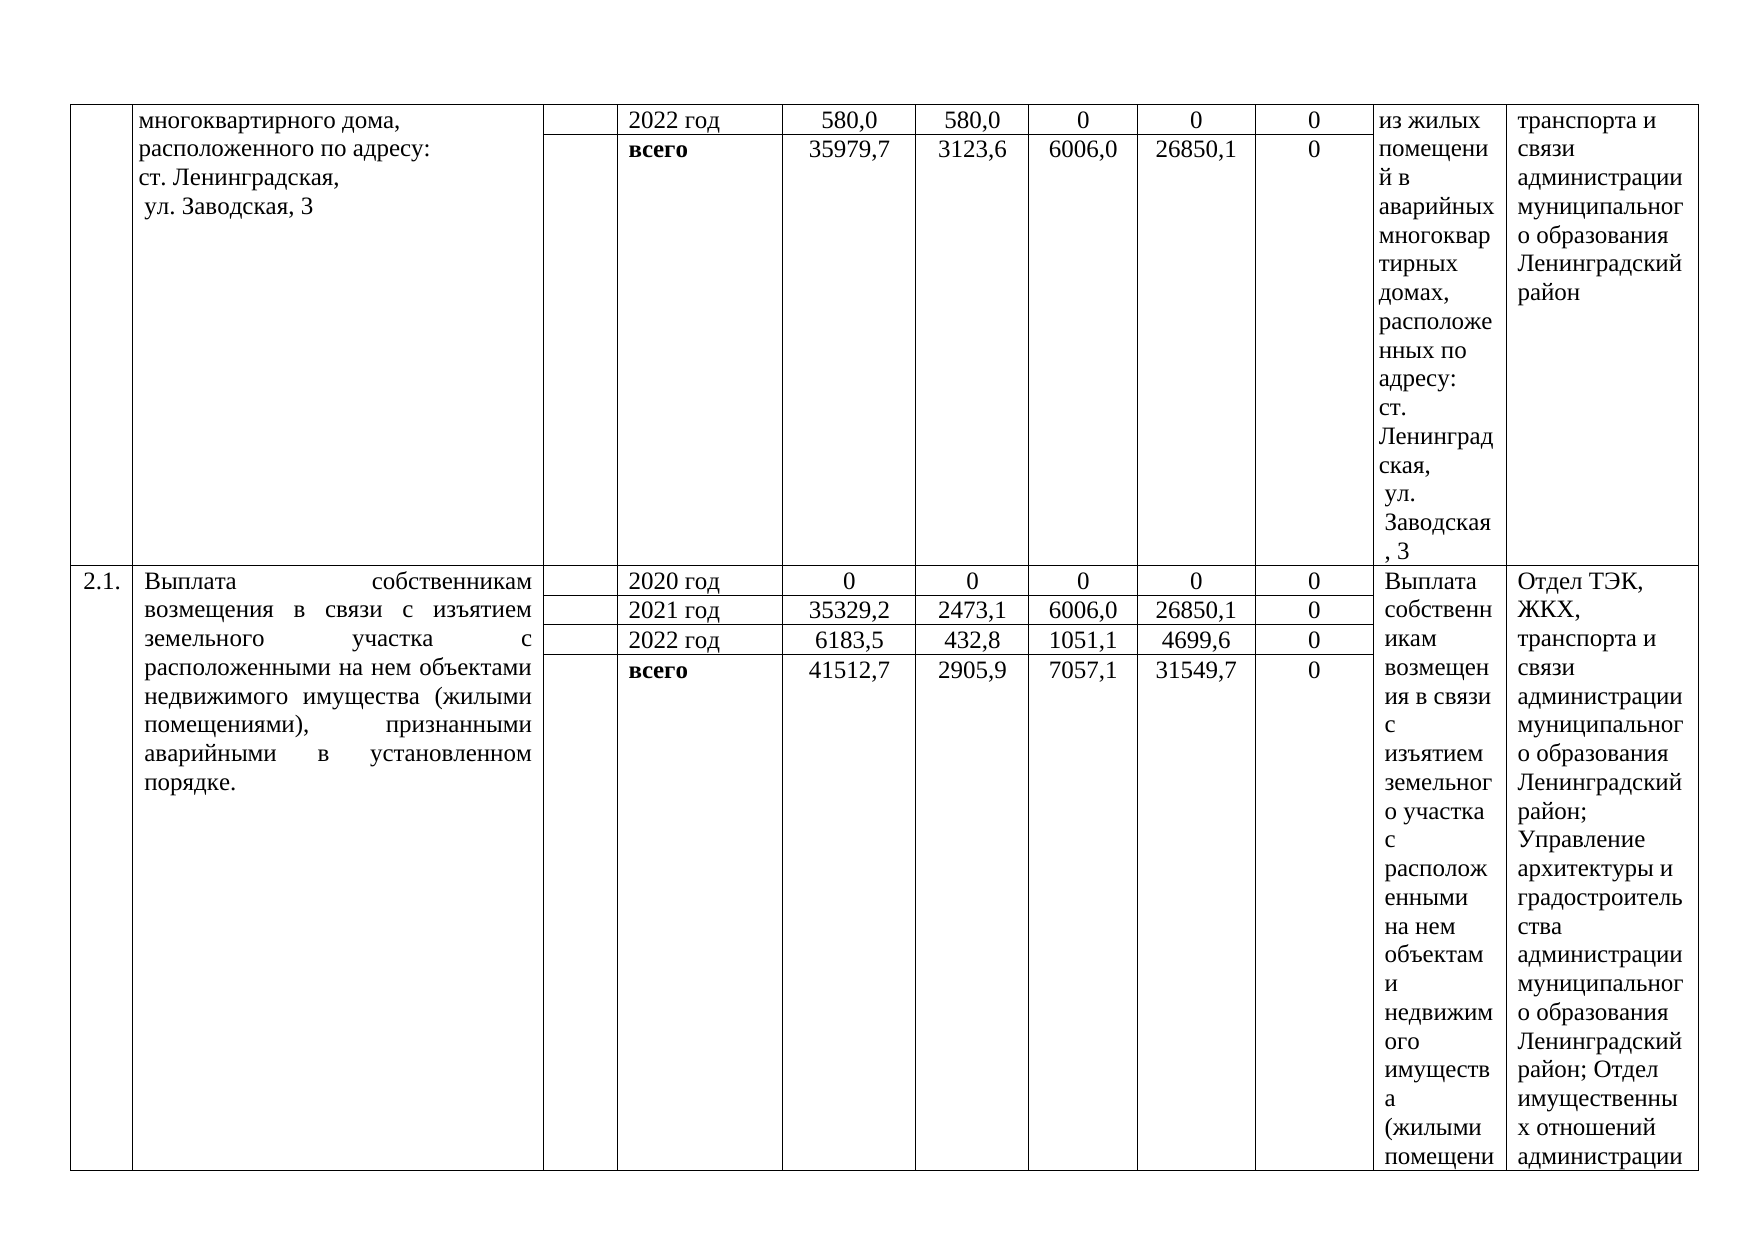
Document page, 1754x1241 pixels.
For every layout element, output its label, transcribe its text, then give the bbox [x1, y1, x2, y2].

table_cell 35979,7 [783, 135, 915, 565]
table_cell 0 [1256, 655, 1373, 1169]
table_cell 6183,5 [783, 625, 915, 654]
table_cell 2020 год [618, 566, 782, 594]
table_cell [544, 566, 617, 594]
table_cell всего [618, 655, 782, 1169]
table_cell 0 [1256, 105, 1373, 133]
table_cell 0 [1138, 105, 1255, 133]
table_cell [544, 596, 617, 624]
table_cell [544, 105, 617, 133]
table_cell 2473,1 [916, 596, 1028, 624]
table_cell 35329,2 [783, 596, 915, 624]
table_cell 432,8 [916, 625, 1028, 654]
table_cell 580,0 [783, 105, 915, 133]
table_cell 2905,9 [916, 655, 1028, 1169]
table_cell 0 [1256, 596, 1373, 624]
table_cell 41512,7 [783, 655, 915, 1169]
table_cell [544, 625, 617, 654]
table_cell 2022 год [618, 105, 782, 133]
table_cell 0 [1256, 625, 1373, 654]
table_cell 4699,6 [1138, 625, 1255, 654]
table_cell [544, 135, 617, 565]
table_cell 0 [1029, 566, 1137, 594]
table_cell 0 [916, 566, 1028, 594]
table_cell 26850,1 [1138, 135, 1255, 565]
table_cell 2021 год [618, 596, 782, 624]
table_cell [544, 655, 617, 1169]
table_cell 7057,1 [1029, 655, 1137, 1169]
table_cell 3123,6 [916, 135, 1028, 565]
table_cell 0 [1138, 566, 1255, 594]
table_cell 6006,0 [1029, 135, 1137, 565]
table_cell 6006,0 [1029, 596, 1137, 624]
table_cell 580,0 [916, 105, 1028, 133]
table_cell всего [618, 135, 782, 565]
table_cell 2.1. [71, 566, 132, 1169]
table_cell 0 [1256, 135, 1373, 565]
table_cell 31549,7 [1138, 655, 1255, 1169]
table_cell 0 [1029, 105, 1137, 133]
table_cell 26850,1 [1138, 596, 1255, 624]
table_cell 0 [783, 566, 915, 594]
table_cell Отдел ТЭК, ЖКХ, транспорта и связи администрации муниципального образования Ленинградский район; Управление архитектуры и градостроительства администрации муниципального образования Ленинградский район; Отдел имущественных отношений администрации муниципального образования Ленинградский район [1507, 566, 1698, 1169]
table_cell Выплата собственникам возмещения в связи с изъятием земельного участка с расположенными на нем объектами недвижимого имущества (жилыми помещениями), признанными аварийными в установленном порядке. [133, 566, 543, 1169]
table_cell 1051,1 [1029, 625, 1137, 654]
table_cell 2022 год [618, 625, 782, 654]
table_cell Выплата собственникам возмещения в связи с изъятием земельного участка с расположенными на нем объектами недвижимого имущества (жилыми помещениями), признанными аварийными в установленном порядке. [1374, 566, 1506, 1169]
table_cell 0 [1256, 566, 1373, 594]
